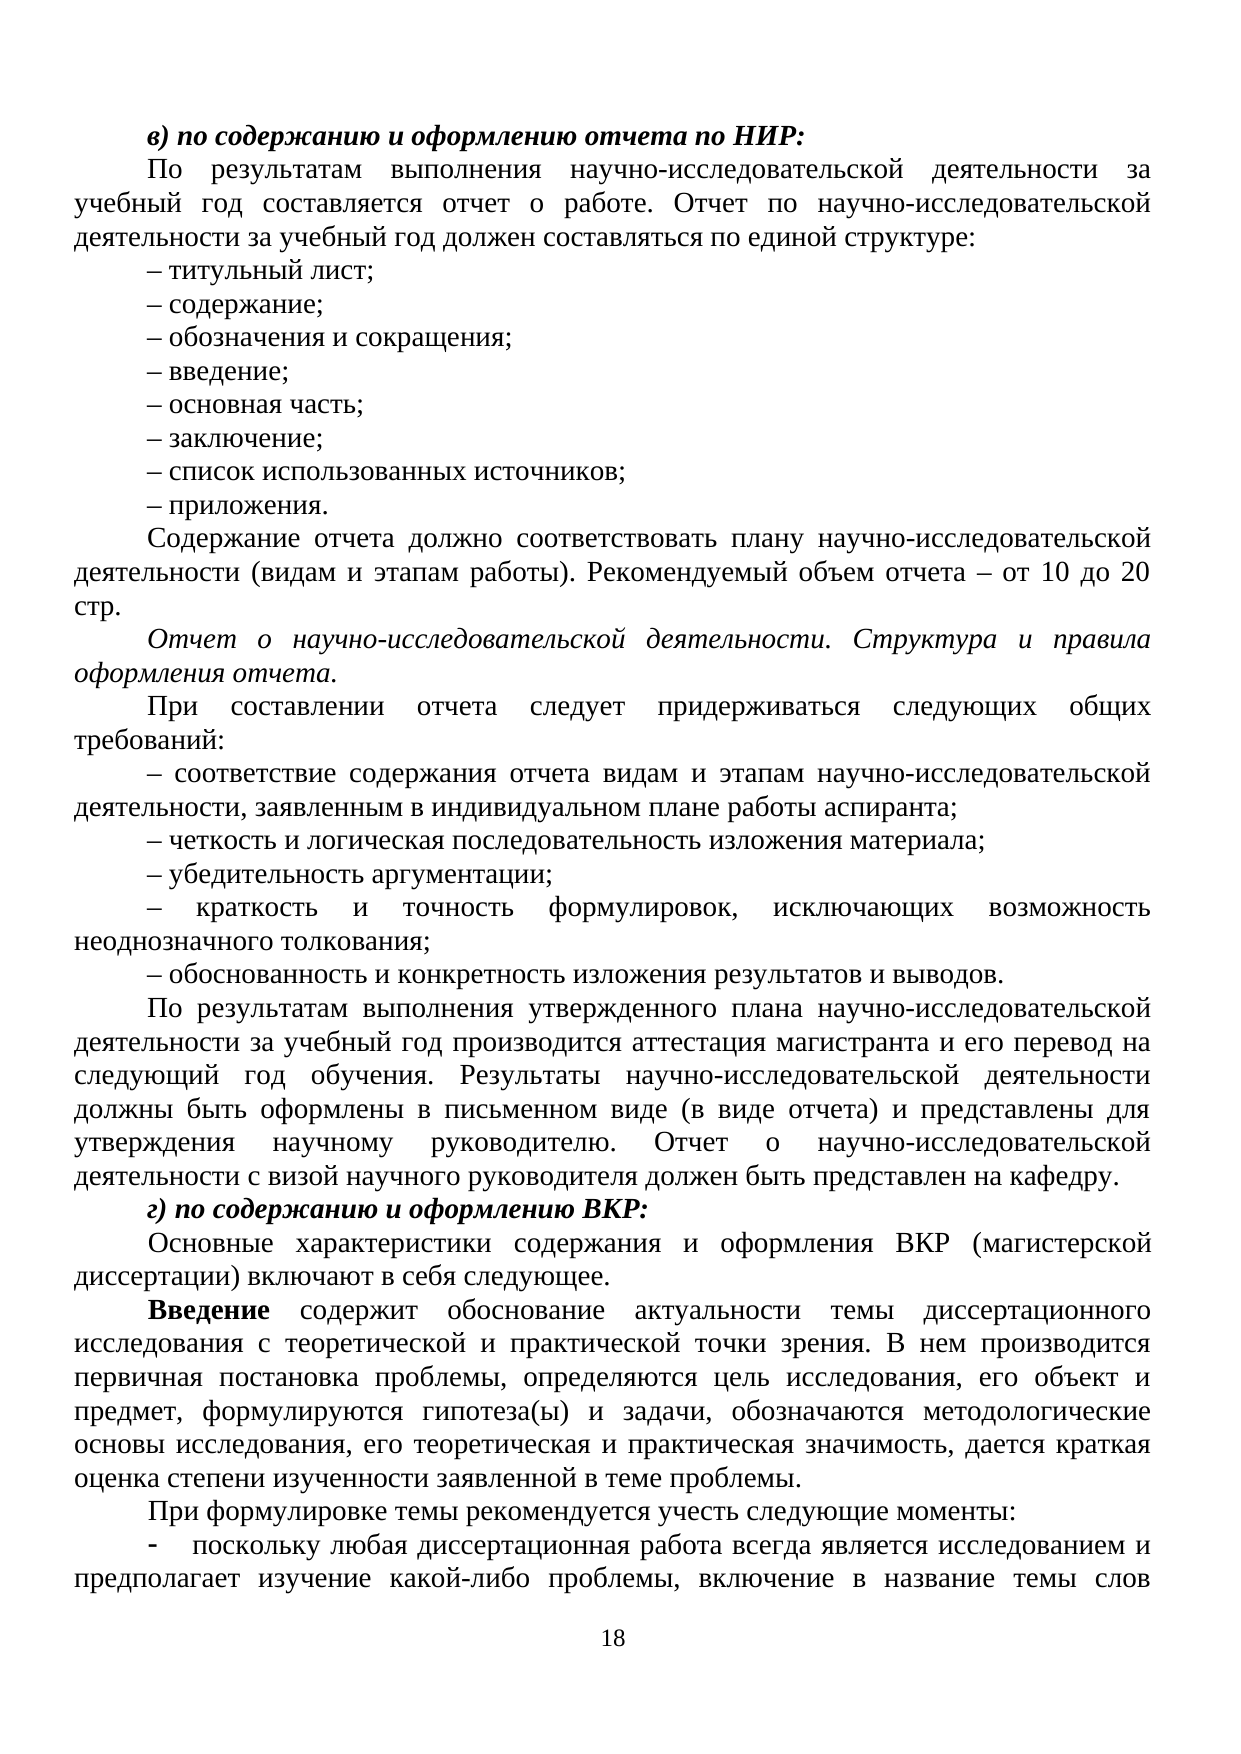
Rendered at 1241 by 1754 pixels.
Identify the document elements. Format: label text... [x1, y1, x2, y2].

text – соответствие содержания отчета видам и этапам научно-исследовательской деятельности, заявленным в индивидуальном плане работы аспиранта; [74, 755, 1152, 822]
text – заключение; [74, 420, 1152, 453]
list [74, 1527, 1152, 1594]
text – четкость и логическая последовательность изложения материала; [74, 822, 1152, 856]
text – обоснованность и конкретность изложения результатов и выводов. [74, 957, 1152, 990]
text – содержание; [74, 286, 1152, 319]
text в) по содержанию и оформлению отчета по НИР: [74, 118, 1152, 152]
text – основная часть; [74, 386, 1152, 420]
text При формулировке темы рекомендуется учесть следующие моменты: [74, 1493, 1152, 1527]
text – список использованных источников; [74, 453, 1152, 487]
text Содержание отчета должно соответствовать плану научно-исследовательской деятельности (видам и этапам работы). Рекомендуемый объем отчета – от 10 до 20 стр. [74, 521, 1152, 621]
text По результатам выполнения научно-исследовательской деятельности за учебный год составляется отчет о работе. Отчет по научно-исследовательской деятельности за учебный год должен составляться по единой структуре: [74, 152, 1152, 252]
text – введение; [74, 353, 1152, 386]
text г) по содержанию и оформлению ВКР: [74, 1191, 1152, 1225]
text – приложения. [74, 487, 1152, 521]
text – краткость и точность формулировок, исключающих возможность неоднозначного толкования; [74, 889, 1152, 957]
text По результатам выполнения утвержденного плана научно-исследовательской деятельности за учебный год производится аттестация магистранта и его перевод на следующий год обучения. Результаты научно-исследовательской деятельности должны быть оформлены в письменном виде (в виде отчета) и представлены для утверждения научному руководителю. Отчет о научно-исследовательской деятельности с визой научного руководителя должен быть представлен на кафедру. [74, 990, 1152, 1191]
text – титульный лист; [74, 252, 1152, 286]
text Отчет о научно-исследовательской деятельности. Структура и правила оформления отчета. [74, 621, 1152, 688]
text Введение содержит обоснование актуальности темы диссертационного исследования с теоретической и практической точки зрения. В нем производится первичная постановка проблемы, определяются цель исследования, его объект и предмет, формулируются гипотеза(ы) и задачи, обозначаются методологические основы исследования, его теоретическая и практическая значимость, дается краткая оценка степени изученности заявленной в теме проблемы. [74, 1292, 1152, 1493]
text При составлении отчета следует придерживаться следующих общих требований: [74, 688, 1152, 755]
text – убедительность аргументации; [74, 856, 1152, 889]
text Основные характеристики содержания и оформления ВКР (магистерской диссертации) включают в себя следующее. [74, 1225, 1152, 1292]
text – обозначения и сокращения; [74, 319, 1152, 353]
